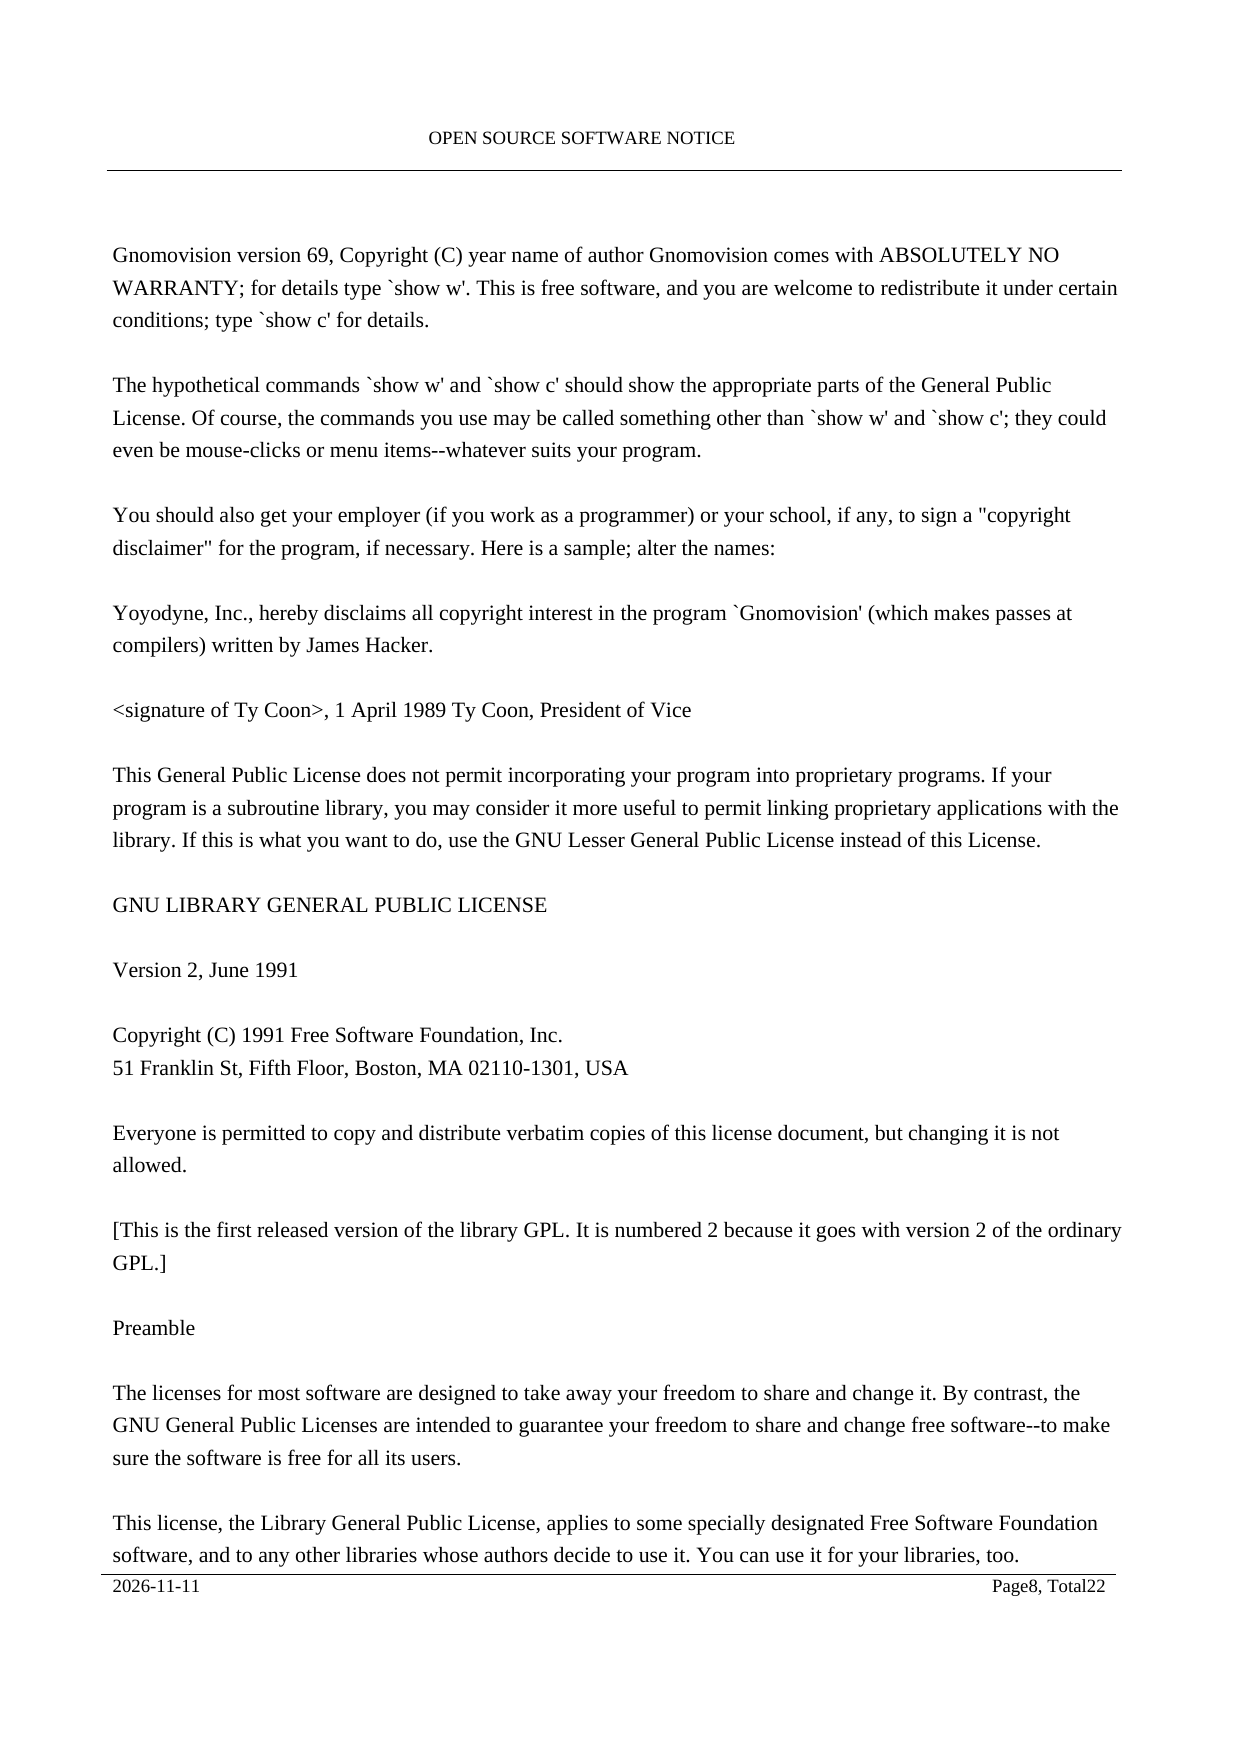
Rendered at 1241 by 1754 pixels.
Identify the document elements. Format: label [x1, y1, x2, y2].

text [112, 206, 1128, 1571]
